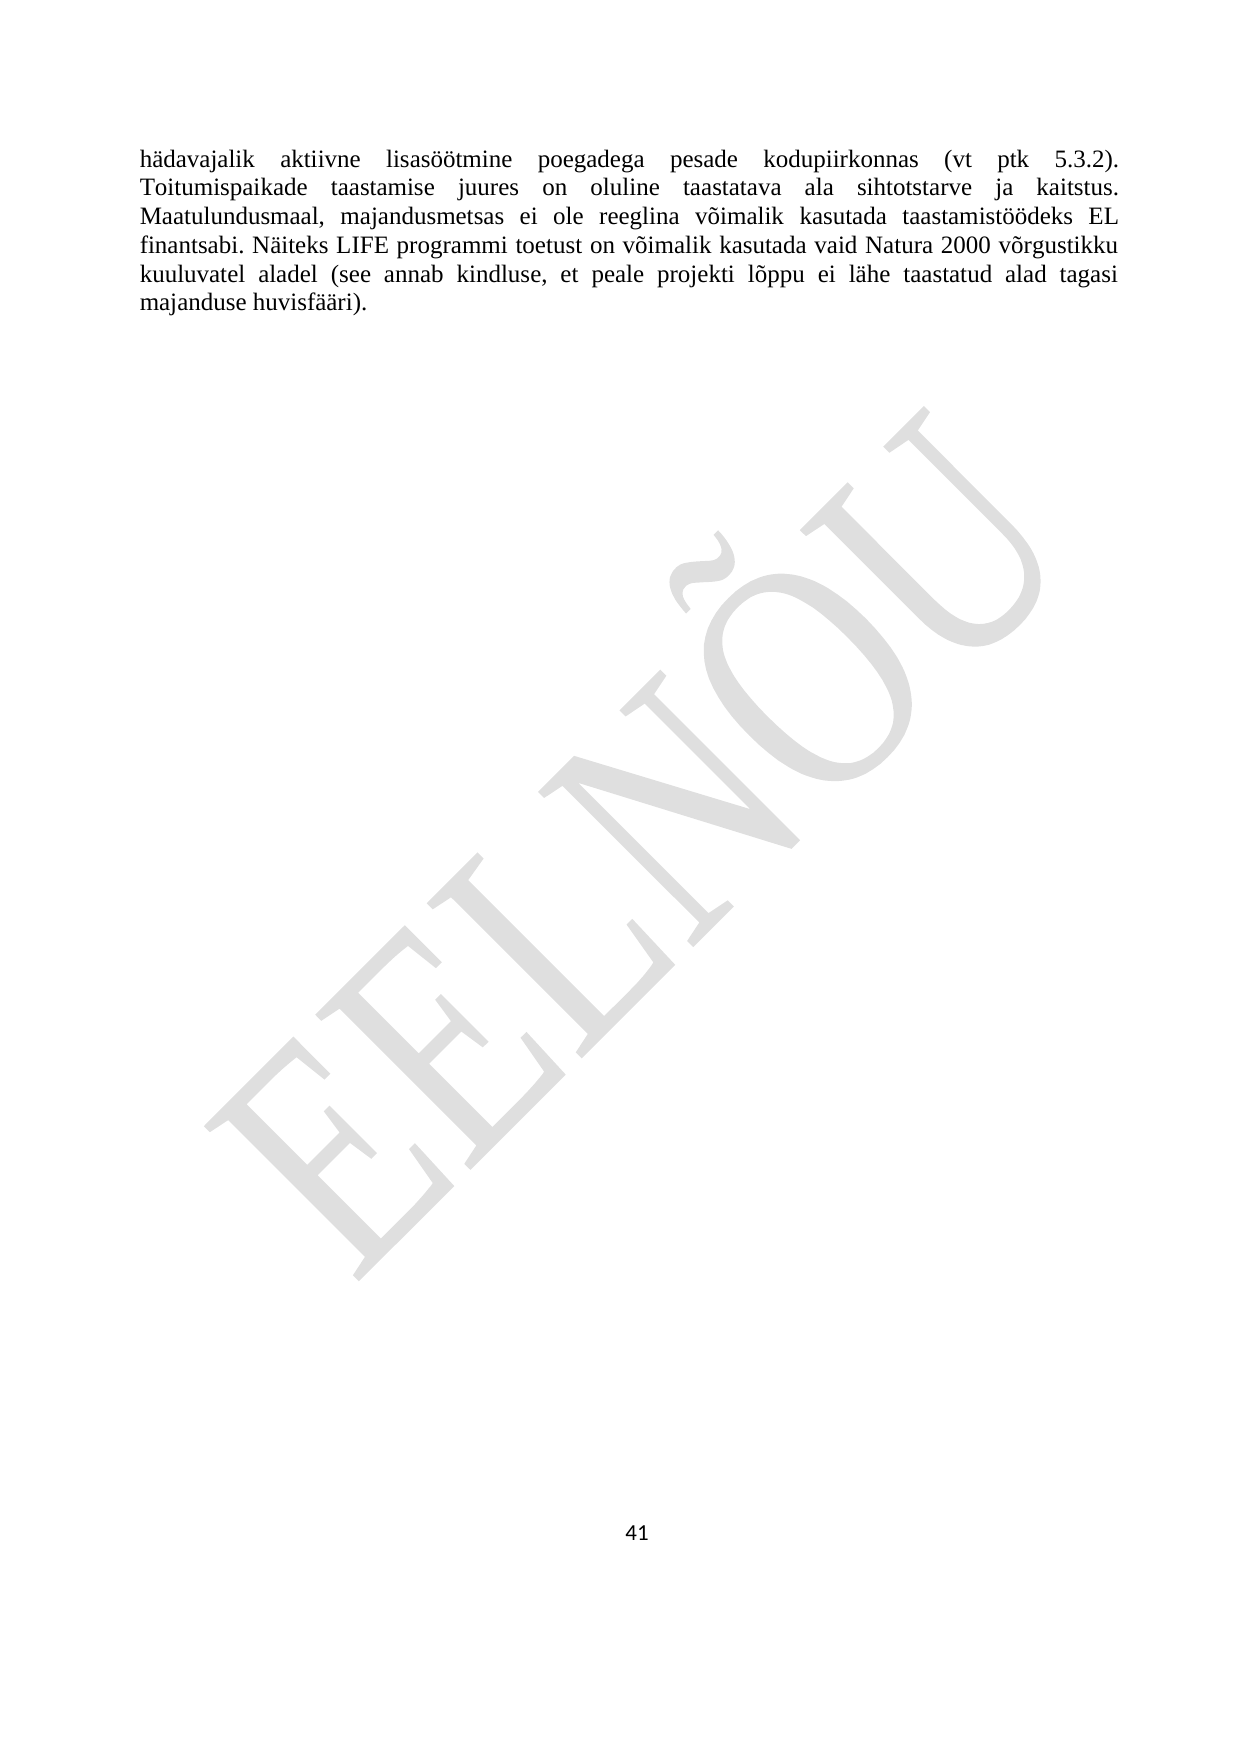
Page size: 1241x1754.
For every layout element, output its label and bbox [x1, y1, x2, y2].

text [139, 144, 1120, 316]
